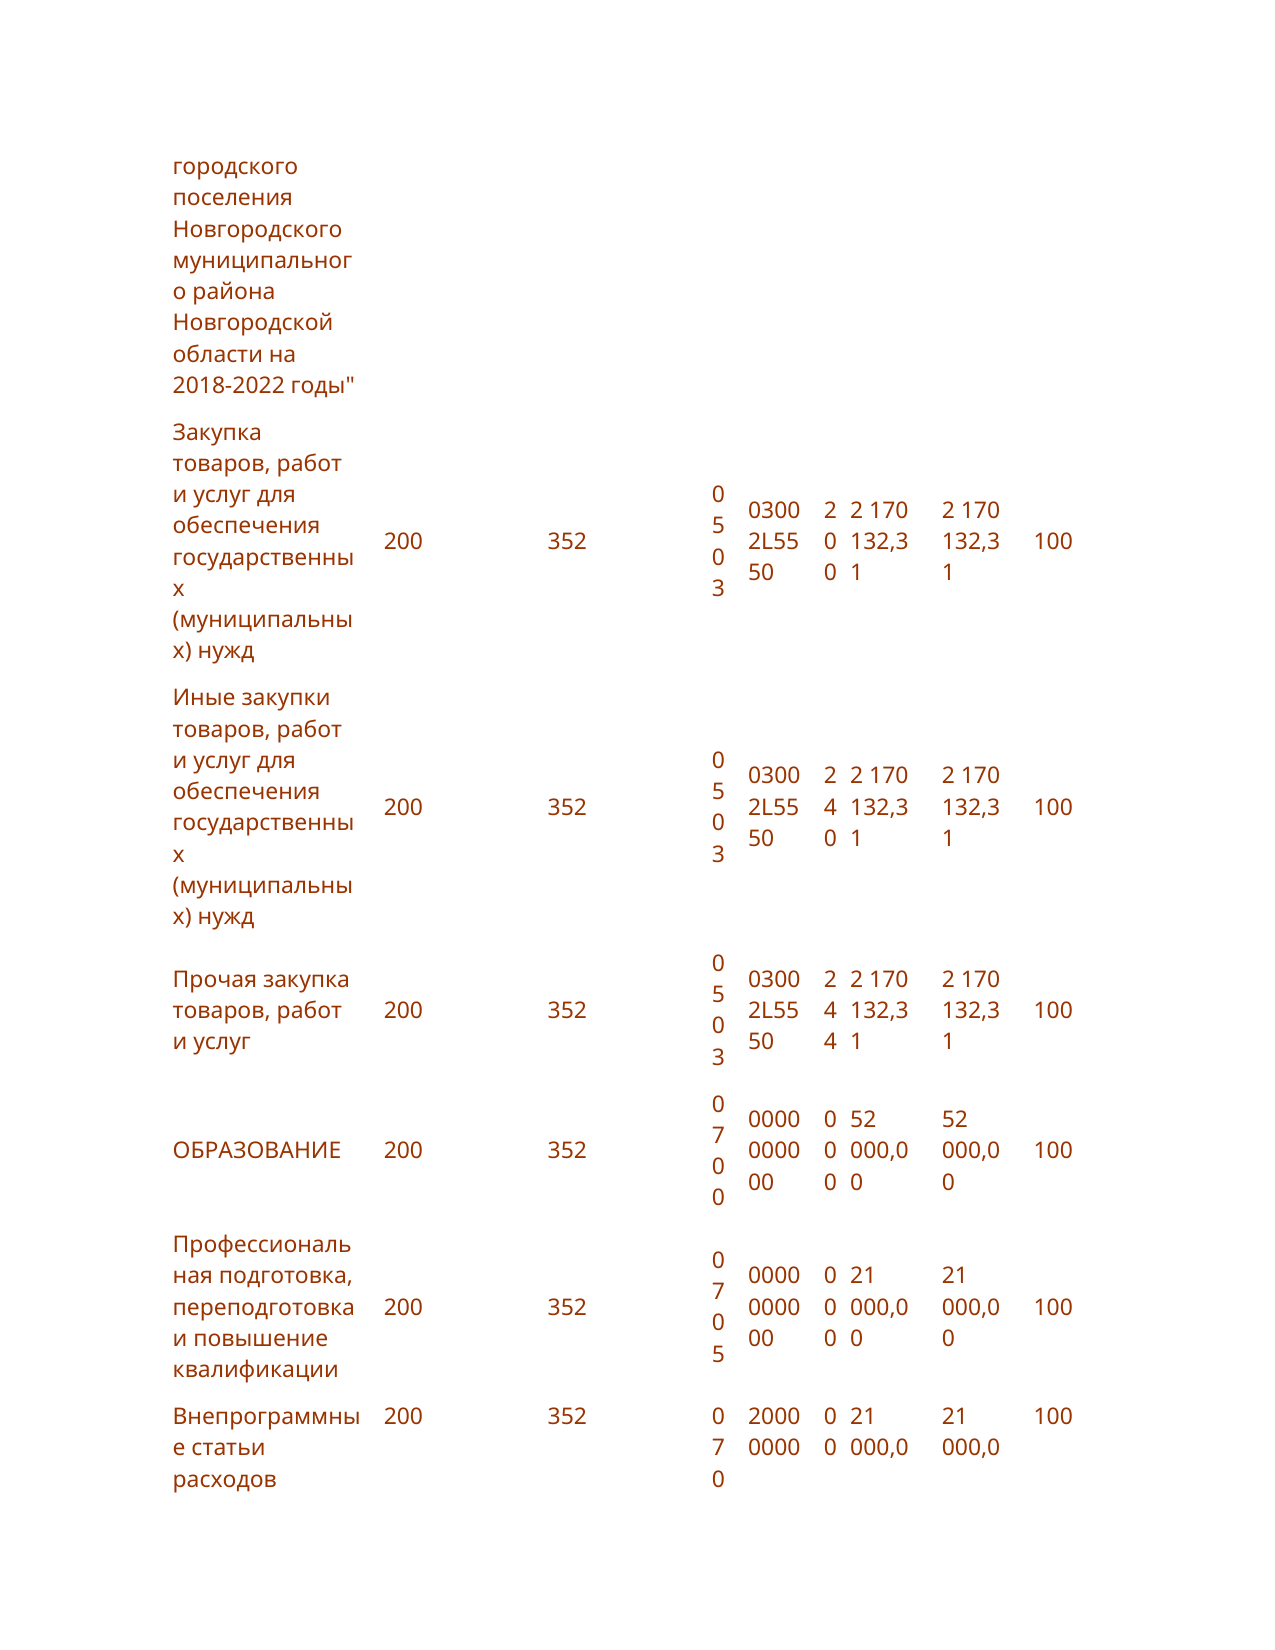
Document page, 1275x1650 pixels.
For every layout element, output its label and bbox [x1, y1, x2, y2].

table_cell [150, 150, 1125, 1494]
